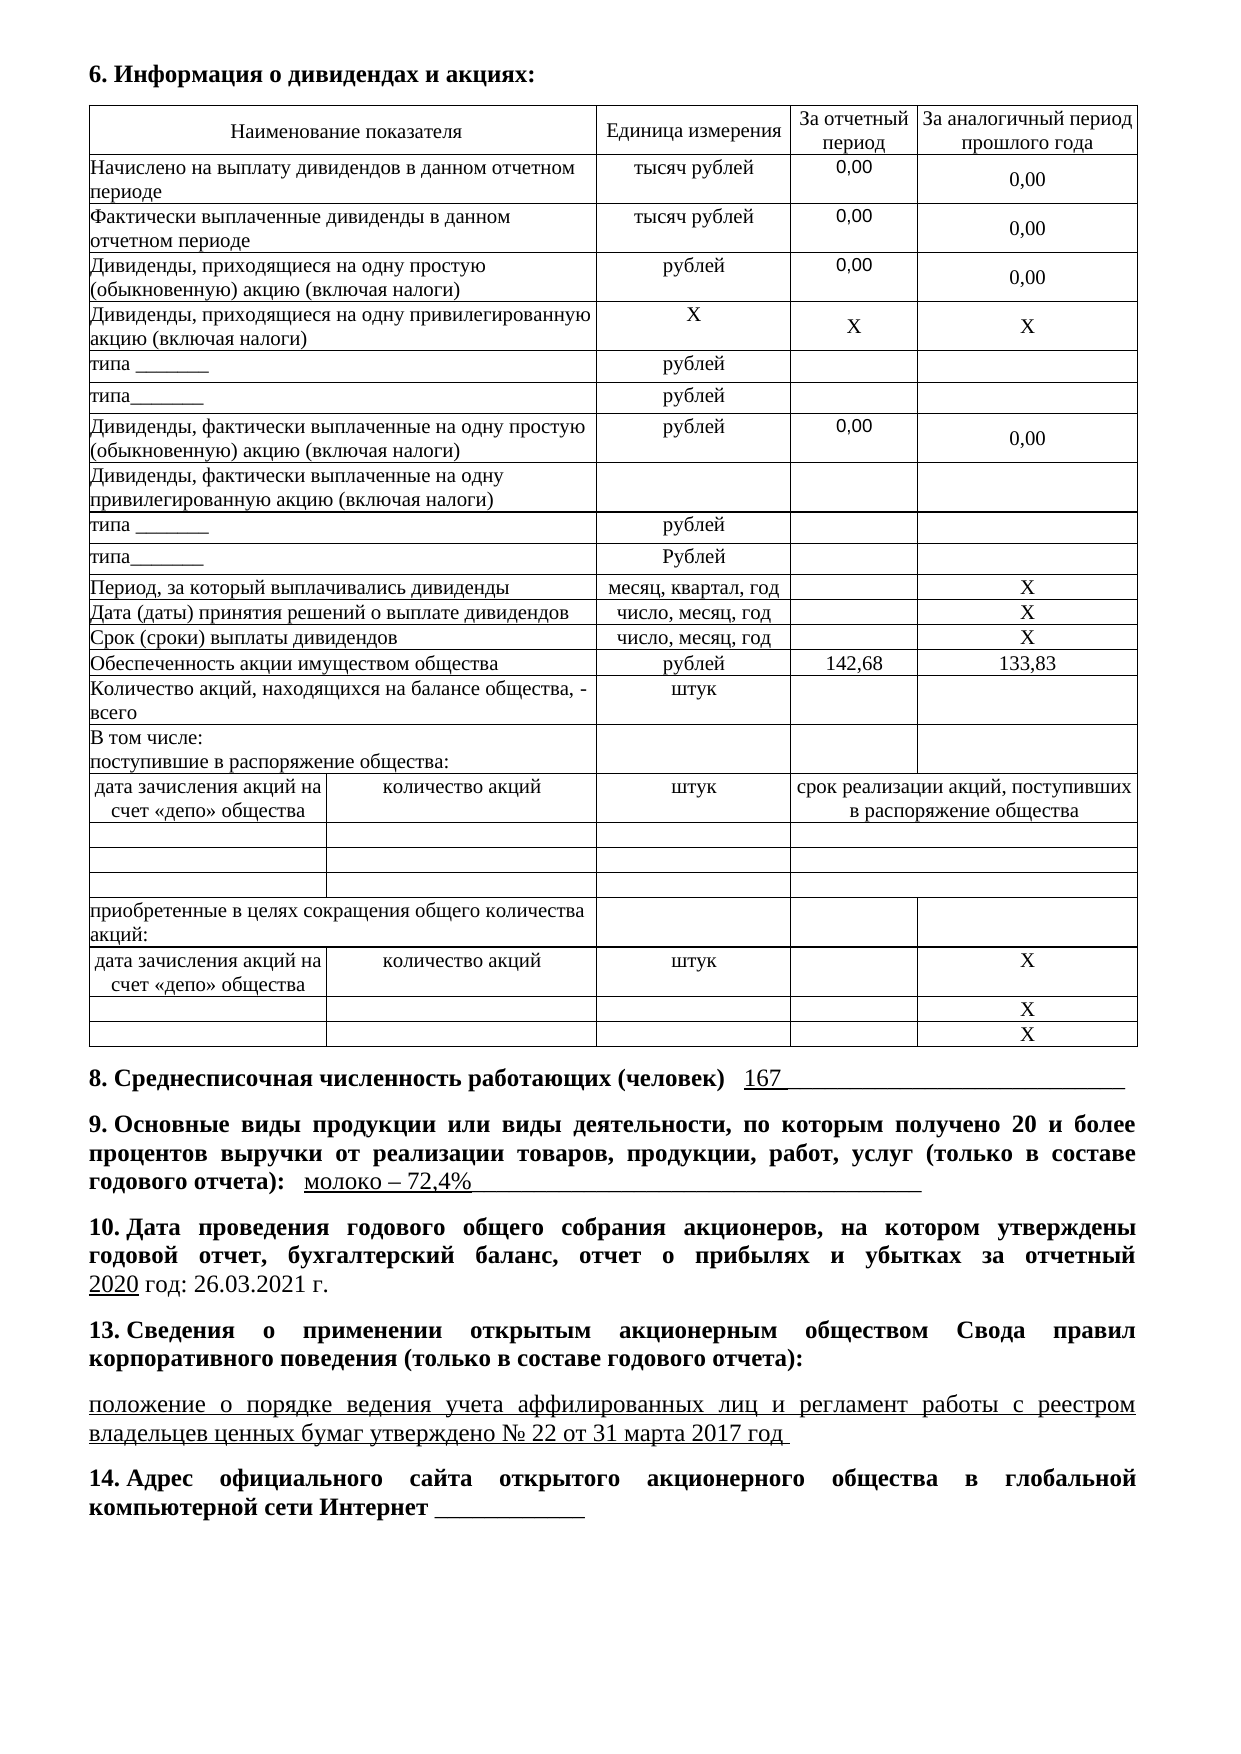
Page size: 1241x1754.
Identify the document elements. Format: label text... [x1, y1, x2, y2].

table_cell штук [597, 774, 790, 822]
table_cell [791, 948, 917, 996]
table_cell Дата (даты) принятия решений о выплате дивидендов [90, 600, 596, 624]
table_cell [791, 823, 1137, 847]
table_cell количество акций [327, 774, 596, 822]
table_cell [791, 848, 1137, 872]
table_cell Х [918, 1022, 1137, 1046]
table_cell рублей [597, 351, 790, 382]
table_cell [791, 383, 917, 413]
table_cell [90, 997, 326, 1021]
table_cell [918, 383, 1137, 413]
table_cell [791, 676, 917, 724]
text 10. Дата проведения годового общего собрания акционеров, на котором утверждены годовой отчет, бухгалтерский баланс, отчет о прибылях и убытках за отчетный 2020 год: 26.03.2021 г. [89, 1212, 1137, 1298]
table_cell [791, 1022, 917, 1046]
table_cell Начислено на выплату дивидендов в данном отчетном периоде [90, 155, 596, 203]
table_cell Х [918, 600, 1137, 624]
table_cell число, месяц, год [597, 600, 790, 624]
table_cell Дивиденды, фактически выплаченные на одну простую (обыкновенную) акцию (включая налоги) [90, 414, 596, 462]
table_cell [791, 600, 917, 624]
table_cell типа _______ [90, 513, 596, 543]
table_cell Обеспеченность акции имуществом общества [90, 650, 596, 674]
table_cell число, месяц, год [597, 625, 790, 649]
table_header Единица измерения [597, 106, 790, 154]
table_cell [597, 997, 790, 1021]
table_cell [918, 463, 1137, 511]
table_cell [597, 463, 790, 511]
table_cell [327, 848, 596, 872]
table_cell количество акций [327, 948, 596, 996]
table_cell дата зачисления акций на счет «депо» общества [90, 948, 326, 996]
table_cell Количество акций, находящихся на балансе общества, - всего [90, 676, 596, 724]
table_cell рублей [597, 414, 790, 462]
table_cell Х [918, 575, 1137, 599]
table_header За отчетный период [791, 106, 917, 154]
table_cell [597, 898, 790, 946]
table_cell [90, 1022, 326, 1046]
table_cell тысяч рублей [597, 155, 790, 203]
table_cell Дивиденды, приходящиеся на одну простую (обыкновенную) акцию (включая налоги) [90, 253, 596, 301]
table_cell [597, 1022, 790, 1046]
table_cell [791, 463, 917, 511]
table_cell [918, 676, 1137, 724]
table_cell [791, 725, 917, 773]
table_cell Рублей [597, 544, 790, 574]
table_cell [90, 823, 326, 847]
table_cell [791, 575, 917, 599]
table_cell [791, 351, 917, 382]
table_cell 0,00 [791, 204, 917, 252]
table_cell [90, 873, 326, 897]
table_cell [327, 873, 596, 897]
text 13. Сведения о применении открытым акционерным обществом Свода правил корпоративного поведения (только в составе годового отчета): [89, 1315, 1137, 1372]
table_cell Период, за который выплачивались дивиденды [90, 575, 596, 599]
table_cell [791, 513, 917, 543]
table_cell Х [918, 997, 1137, 1021]
table_cell месяц, квартал, год [597, 575, 790, 599]
table_cell Х [918, 948, 1137, 996]
table_cell типа_______ [90, 544, 596, 574]
text положение о порядке ведения учета аффилированных лиц и регламент работы с реестром владельцев ценных бумаг утверждено № 22 от 31 марта 2017 год [89, 1389, 1137, 1446]
table_cell [918, 513, 1137, 543]
table_cell срок реализации акций, поступивших в распоряжение общества [791, 774, 1137, 822]
table_cell 0,00 [918, 155, 1137, 203]
table_cell [327, 997, 596, 1021]
table_cell [791, 873, 1137, 897]
table_cell Х [597, 302, 790, 350]
table_cell [90, 848, 326, 872]
table_cell Х [791, 302, 917, 350]
table_cell 0,00 [791, 155, 917, 203]
table_cell Х [918, 302, 1137, 350]
table_cell 0,00 [791, 253, 917, 301]
table_cell 0,00 [918, 253, 1137, 301]
table_cell [791, 997, 917, 1021]
table_cell 0,00 [791, 414, 917, 462]
table_header Наименование показателя [90, 106, 596, 154]
table_cell В том числе: поступившие в распоряжение общества: [90, 725, 596, 773]
table_cell рублей [597, 383, 790, 413]
text 8. Среднесписочная численность работающих (человек) 167 ___________________________ [89, 1063, 1137, 1092]
text 6. Информация о дивидендах и акциях: [89, 59, 1137, 88]
table_cell приобретенные в целях сокращения общего количества акций: [90, 898, 596, 946]
table_cell [918, 898, 1137, 946]
table_cell типа_______ [90, 383, 596, 413]
table_cell Фактически выплаченные дивиденды в данном отчетном периоде [90, 204, 596, 252]
table_cell рублей [597, 513, 790, 543]
table_cell [597, 725, 790, 773]
table_header За аналогичный период прошлого года [918, 106, 1137, 154]
table_cell [327, 1022, 596, 1046]
table_cell 0,00 [918, 414, 1137, 462]
table_cell [597, 848, 790, 872]
table_cell Дивиденды, приходящиеся на одну привилегированную акцию (включая налоги) [90, 302, 596, 350]
table_cell [918, 725, 1137, 773]
table_cell 133,83 [918, 650, 1137, 674]
table_cell тысяч рублей [597, 204, 790, 252]
table_cell типа _______ [90, 351, 596, 382]
table_cell штук [597, 948, 790, 996]
table_cell Срок (сроки) выплаты дивидендов [90, 625, 596, 649]
table_cell [597, 873, 790, 897]
table_cell [918, 544, 1137, 574]
table_cell Х [918, 625, 1137, 649]
table_cell [791, 544, 917, 574]
text 14. Адрес официального сайта открытого акционерного общества в глобальной компьютерной сети Интернет ____________ [89, 1463, 1137, 1521]
table_cell рублей [597, 650, 790, 674]
table_cell [791, 625, 917, 649]
table_cell [791, 898, 917, 946]
table_cell 142,68 [791, 650, 917, 674]
table_cell [597, 823, 790, 847]
table_cell 0,00 [918, 204, 1137, 252]
table_cell [918, 351, 1137, 382]
table_cell рублей [597, 253, 790, 301]
table_cell [327, 823, 596, 847]
table_cell дата зачисления акций на счет «депо» общества [90, 774, 326, 822]
table_cell штук [597, 676, 790, 724]
text 9. Основные виды продукции или виды деятельности, по которым получено 20 и более процентов выручки от реализации товаров, продукции, работ, услуг (только в составе годового отчета): молоко – 72,4%____________________________________ [89, 1109, 1137, 1195]
table_cell Дивиденды, фактически выплаченные на одну привилегированную акцию (включая налоги) [90, 463, 596, 511]
